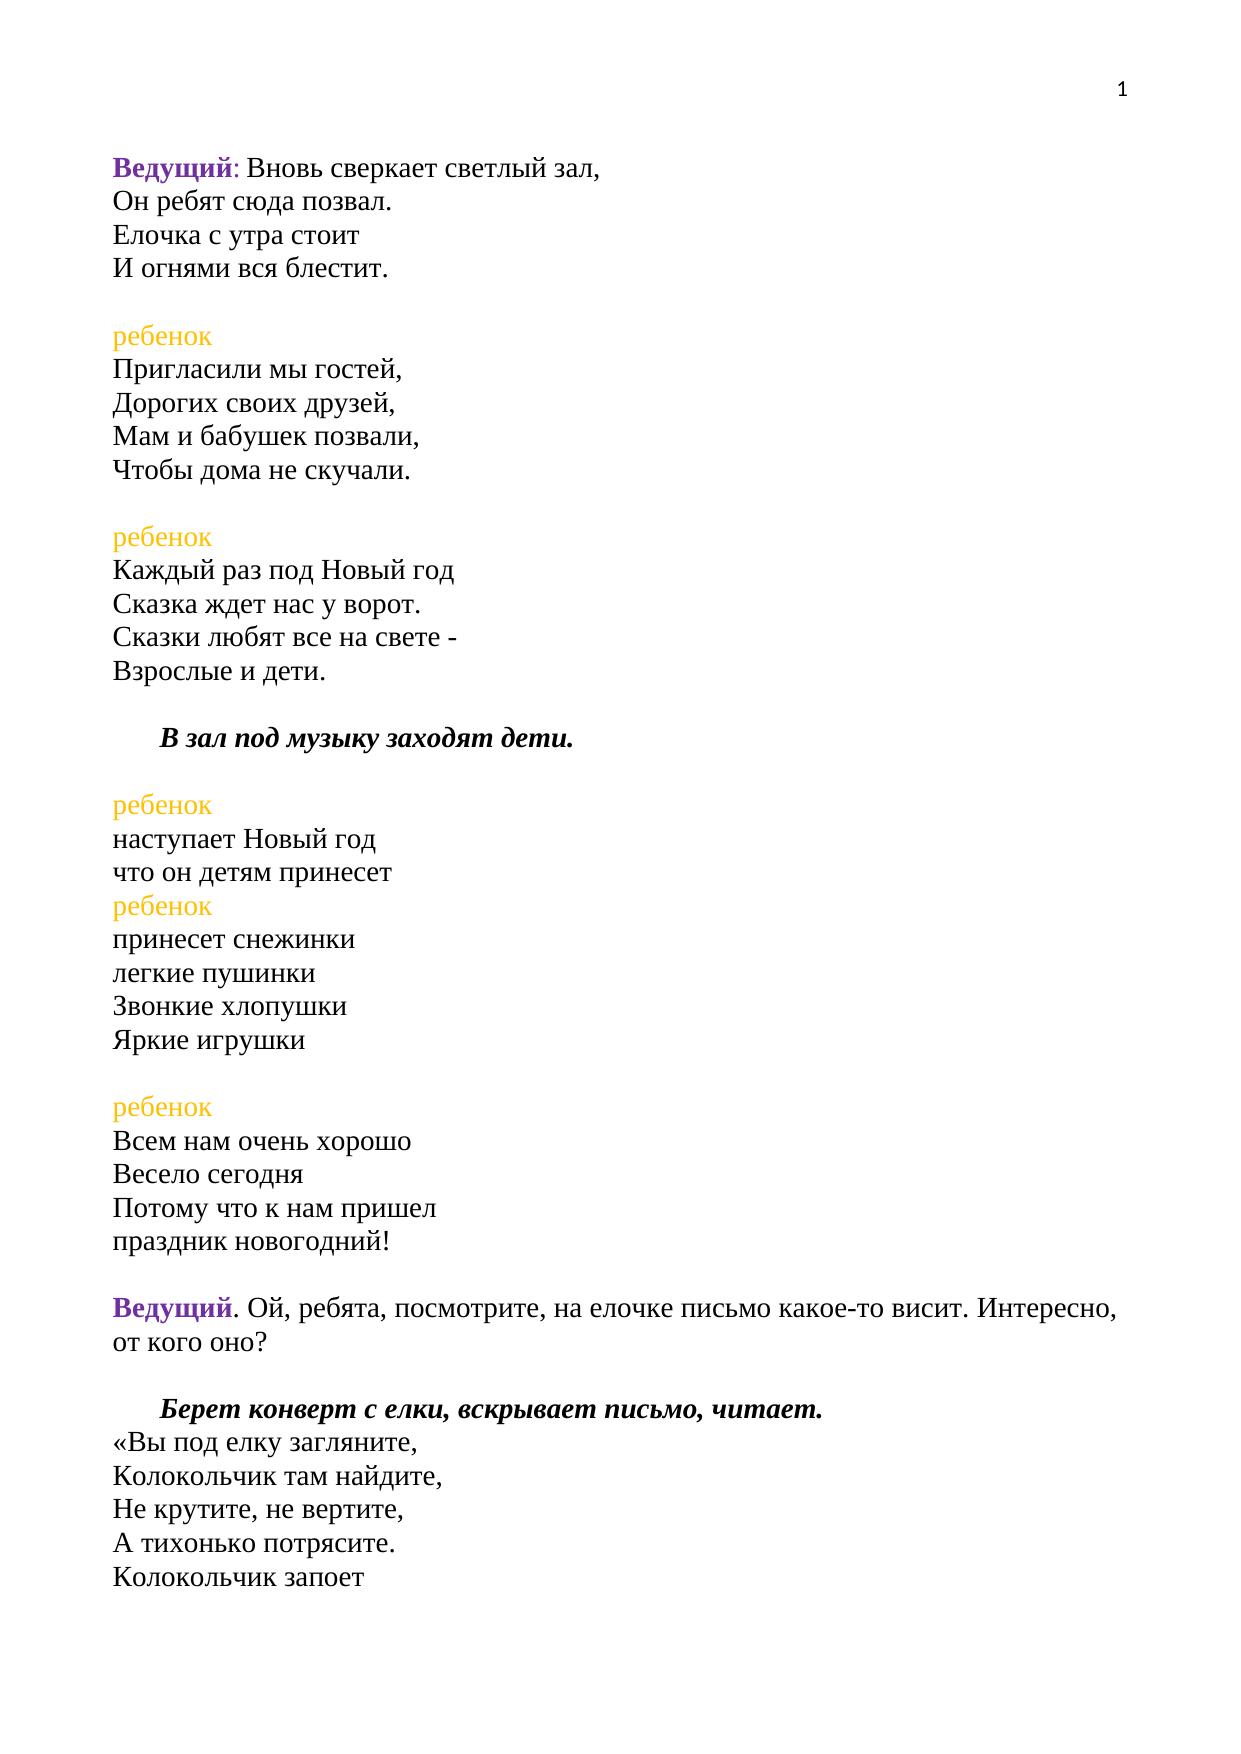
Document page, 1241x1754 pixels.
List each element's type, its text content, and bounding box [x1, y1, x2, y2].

text И огнями вся блестит. [112, 251, 1128, 284]
text Яркие игрушки [112, 1022, 1128, 1056]
text ребенок [112, 1089, 1128, 1123]
text принесет снежинки [112, 921, 1128, 955]
text Мам и бабушек позвали, [112, 418, 1128, 452]
text Сказка ждет нас у ворот. [112, 586, 1128, 619]
text «Вы под елку загляните, [112, 1424, 1128, 1458]
text Чтобы дома не скучали. [112, 452, 1128, 485]
text ребенок [112, 318, 1128, 351]
text Ведущий: Вновь сверкает светлый зал, [112, 150, 1128, 183]
text Каждый раз под Новый год [112, 552, 1128, 586]
text ребенок [112, 888, 1128, 921]
text Звонкие хлопушки [112, 988, 1128, 1022]
text Елочка с утра стоит [112, 217, 1128, 251]
text Берет конверт с елки, вскрывает письмо, читает. [112, 1391, 1128, 1424]
text Колокольчик там найдите, [112, 1458, 1128, 1492]
text Всем нам очень хорошо [112, 1123, 1128, 1156]
text Колокольчик запоет [112, 1559, 1128, 1592]
text легкие пушинки [112, 955, 1128, 988]
text А тихонько потрясите. [112, 1525, 1128, 1559]
text Дорогих своих друзей, [112, 385, 1128, 418]
text что он детям принесет [112, 854, 1128, 888]
text Пригласили мы гостей, [112, 351, 1128, 385]
text В зал под музыку заходят дети. [112, 720, 1128, 754]
text ребенок [112, 787, 1128, 821]
text Не крутите, не вертите, [112, 1492, 1128, 1525]
text Он ребят сюда позвал. [112, 183, 1128, 217]
text Сказки любят все на свете - [112, 619, 1128, 653]
text ребенок [112, 519, 1128, 552]
text Весело сегодня [112, 1156, 1128, 1190]
text наступает Новый год [112, 821, 1128, 854]
text Ведущий. Ой, ребята, посмотрите, на елочке письмо какое-то висит. Интересно, от кого оно? [112, 1290, 1128, 1357]
text Потому что к нам пришел [112, 1190, 1128, 1223]
text Взрослые и дети. [112, 653, 1128, 687]
text праздник новогодний! [112, 1223, 1128, 1257]
